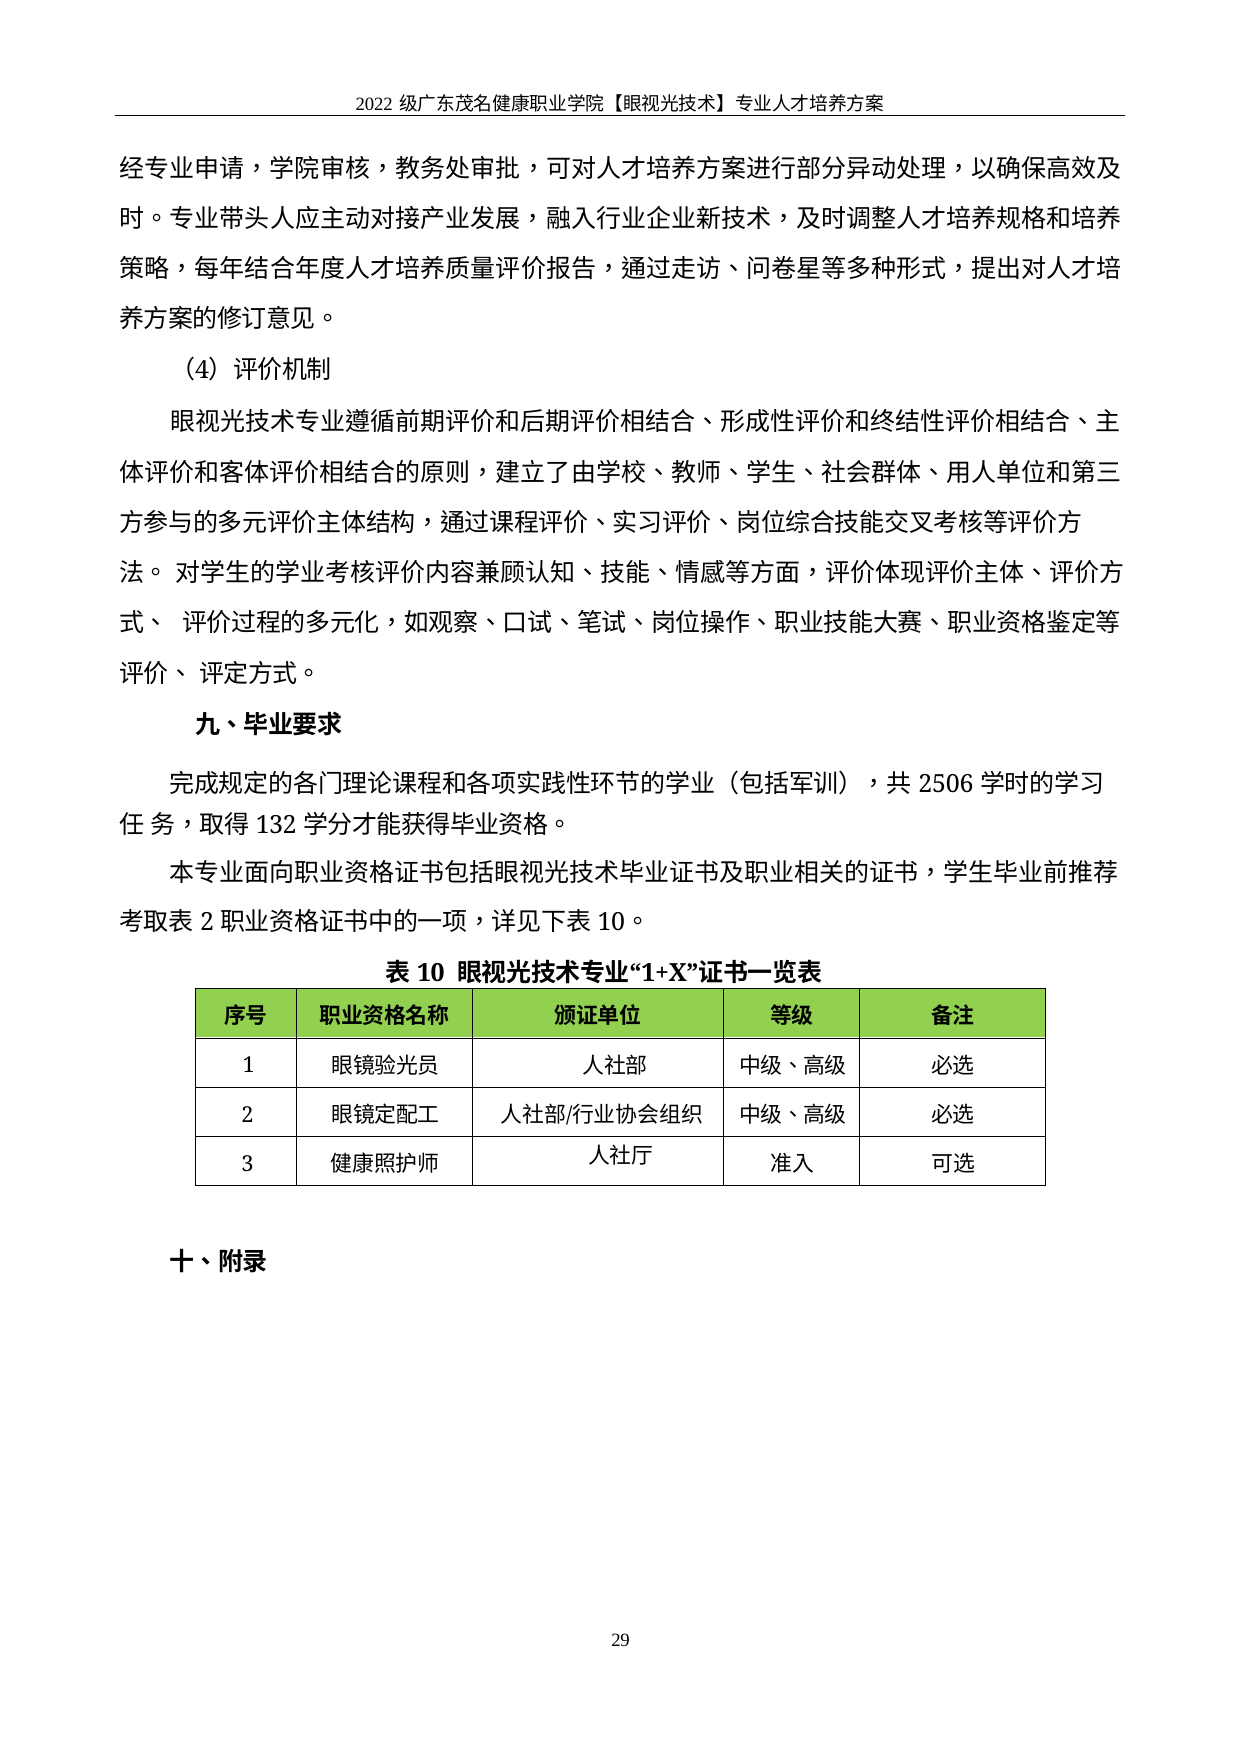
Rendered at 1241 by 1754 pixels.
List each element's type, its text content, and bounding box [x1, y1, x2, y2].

table_cell 眼镜定配工 [297, 1088, 472, 1136]
text 本专业面向职业资格证书包括眼视光技术毕业证书及职业相关的证书，学生毕业前推荐 考取表 2 职业资格证书中的一项，详见下表 10。 [119, 855, 1118, 938]
table_cell 可选 [860, 1137, 1045, 1185]
table_header 序号 [196, 989, 296, 1037]
table_cell 中级、高级 [724, 1088, 859, 1136]
table_cell 人社部/行业协会组织 [473, 1088, 723, 1136]
table_cell 必选 [860, 1039, 1045, 1086]
text 眼视光技术专业遵循前期评价和后期评价相结合、形成性评价和终结性评价相结合、主 体评价和客体评价相结合的原则，建立了由学校、教师、学生、社会群体、用人单位和第三 方参与的多元评价主体结构，通过课程评价、实习评价、岗位综合技能交叉考核等评价方法。 对学生的学业考核评价内容兼顾认知、技能、情感等方面，评价体现评价主体、评价方式、 评价过程的多元化，如观察、口试、笔试、岗位操作、职业技能大赛、职业资格鉴定等评价、 评定方式。 [119, 404, 1131, 689]
text 表 10 眼视光技术专业“1+X”证书一览表 [385, 957, 1131, 987]
text 完成规定的各门理论课程和各项实践性环节的学业（包括军训），共 2506 学时的学习任 务，取得 132 学分才能获得毕业资格。 [119, 765, 1122, 841]
table_header 等级 [724, 989, 859, 1037]
table_cell 人社部 [473, 1039, 723, 1086]
text （4）评价机制 [170, 354, 1131, 385]
table_cell 眼镜验光员 [297, 1039, 472, 1086]
table_header 备注 [860, 989, 1045, 1037]
table_cell 2 [196, 1088, 296, 1136]
text 十、附录 [169, 1246, 1131, 1277]
text 九、毕业要求 [195, 709, 1131, 740]
table_header 颁证单位 [473, 989, 723, 1037]
table_cell 人社厅 [473, 1137, 723, 1185]
table_cell 准入 [724, 1137, 859, 1185]
table_cell 中级、高级 [724, 1039, 859, 1086]
table_cell 健康照护师 [297, 1137, 472, 1185]
table_cell 1 [196, 1039, 296, 1086]
table_header 职业资格名称 [297, 989, 472, 1037]
table_cell 3 [196, 1137, 296, 1185]
text 经专业申请，学院审核，教务处审批，可对人才培养方案进行部分异动处理，以确保高效及 时。专业带头人应主动对接产业发展，融入行业企业新技术，及时调整人才培养规格和培养 策略，每年结合年度人才培养质量评价报告，通过走访、问卷星等多种形式，提出对人才培 养方案的修订意见。 [119, 150, 1121, 334]
table_cell 必选 [860, 1088, 1045, 1136]
